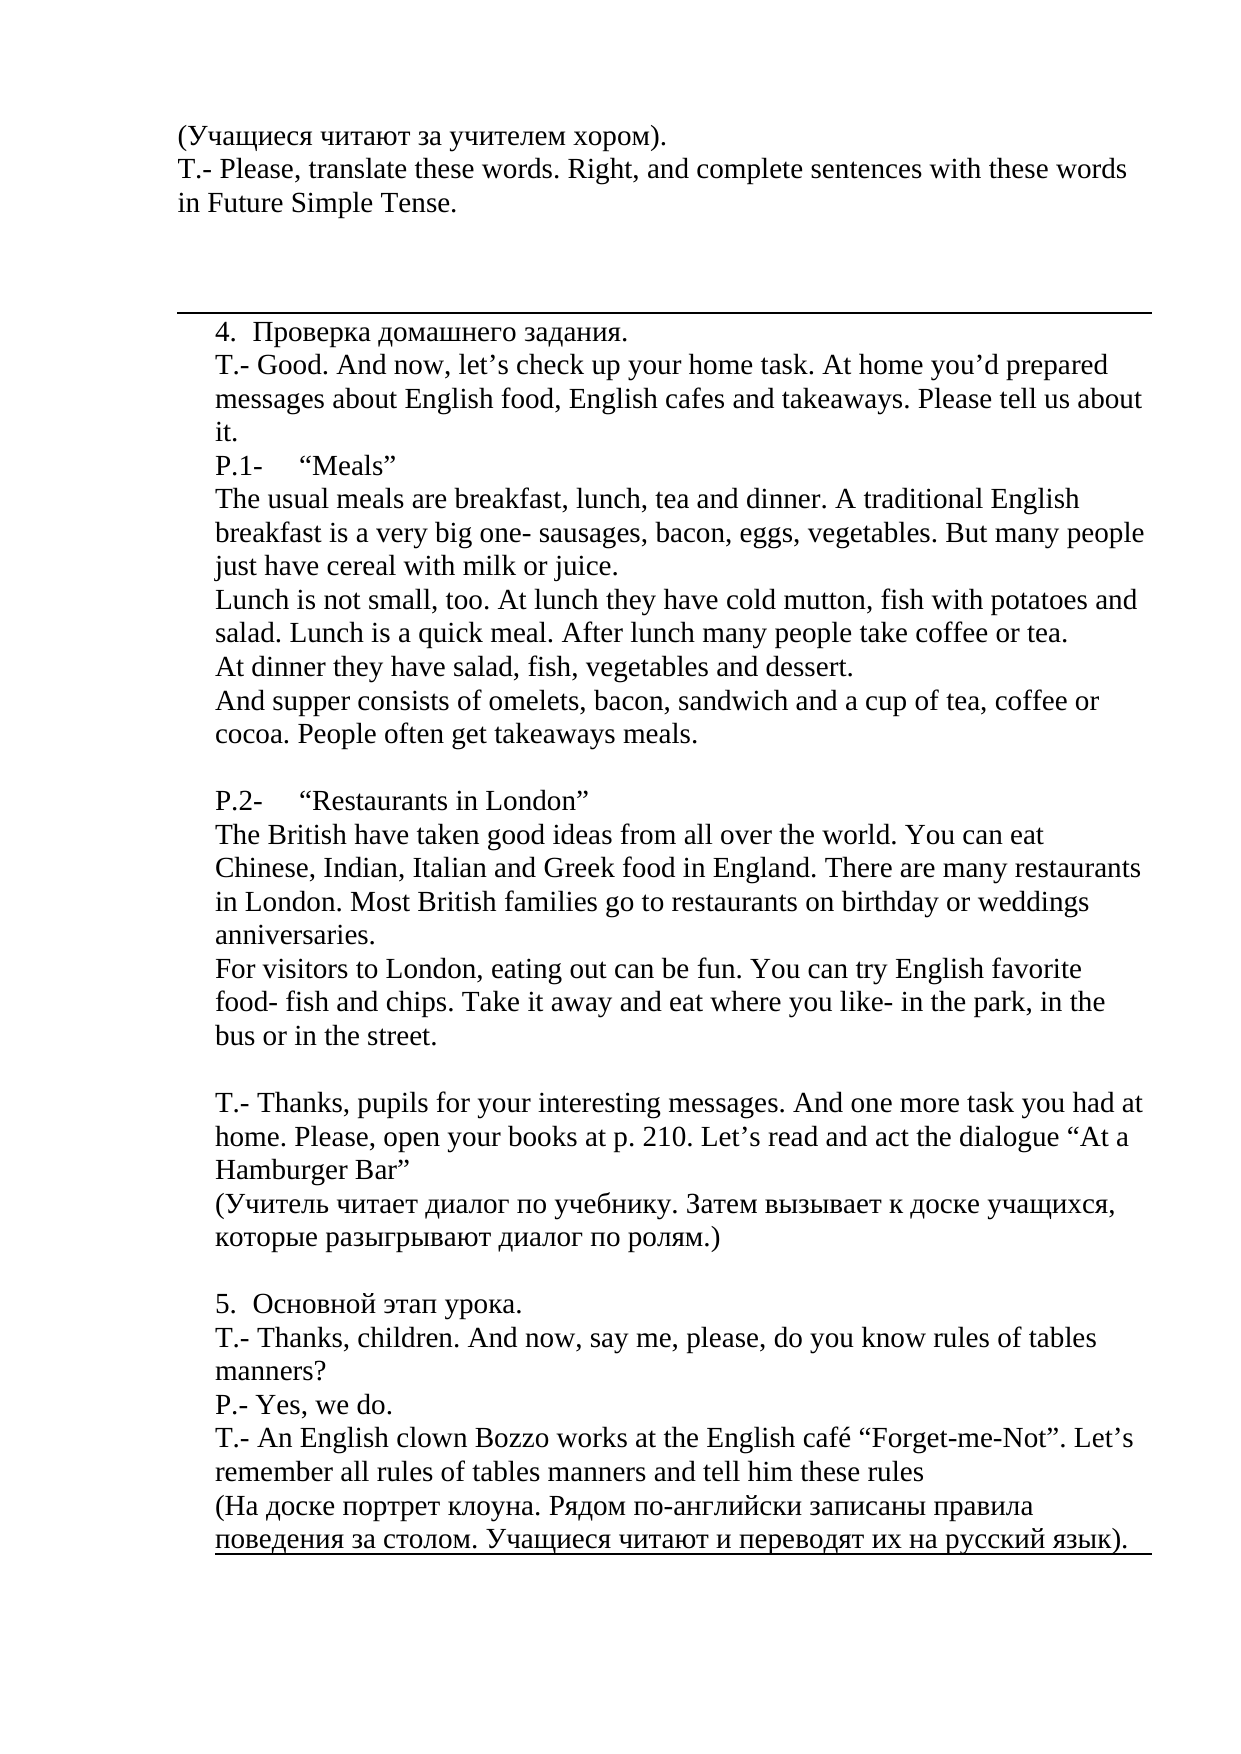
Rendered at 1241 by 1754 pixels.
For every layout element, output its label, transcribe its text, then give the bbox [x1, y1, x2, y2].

text T.- Thanks, children. And now, say me, please, do you know rules of tables manners? [215, 1320, 1152, 1387]
text At dinner they have salad, fish, vegetables and dessert. [215, 649, 1152, 683]
text And supper consists of omelets, bacon, sandwich and a cup of tea, coffee or cocoa. People often get takeaways meals. [215, 683, 1152, 750]
list Проверка домашнего задания. [215, 314, 1152, 347]
text P.2- “Restaurants in London” [215, 783, 1152, 817]
text T.- An English clown Bozzo works at the English café “Forget-me-Not”. Let’s remember all rules of tables manners and tell him these rules [215, 1421, 1152, 1488]
list Основной этап урока. [215, 1286, 1152, 1320]
text T.- Thanks, pupils for your interesting messages. And one more task you had at home. Please, open your books at p. 210. Let’s read and act the dialogue “At a Hamburger Bar” [215, 1085, 1152, 1186]
text Lunch is not small, too. At lunch they have cold mutton, fish with potatoes and salad. Lunch is a quick meal. After lunch many people take coffee or tea. [215, 582, 1152, 649]
text T.- Good. And now, let’s check up your home task. At home you’d prepared messages about English food, English cafes and takeaways. Please tell us about it. [215, 347, 1152, 448]
text For visitors to London, eating out can be fun. You can try English favorite food- fish and chips. Take it away and eat where you like- in the park, in the bus or in the street. [215, 951, 1152, 1052]
text (Учащиеся читают за учителем хором). [177, 118, 1152, 152]
text The usual meals are breakfast, lunch, tea and dinner. A traditional English breakfast is a very big one- sausages, bacon, eggs, vegetables. But many people just have cereal with milk or juice. [215, 481, 1152, 582]
text The British have taken good ideas from all over the world. You can eat Chinese, Indian, Italian and Greek food in England. There are many restaurants in London. Most British families go to restaurants on birthday or weddings anniversaries. [215, 817, 1152, 951]
text P.1- “Meals” [215, 448, 1152, 481]
text (Учитель читает диалог по учебнику. Затем вызывает к доске учащихся, которые разыгрывают диалог по ролям.) [215, 1186, 1152, 1253]
text (На доске портрет клоуна. Рядом по-английски записаны правила поведения за столом. Учащиеся читают и переводят их на русский язык). [215, 1488, 1152, 1553]
text P.- Yes, we do. [215, 1387, 1152, 1421]
text T.- Please, translate these words. Right, and complete sentences with these words in Future Simple Tense. [177, 152, 1152, 219]
